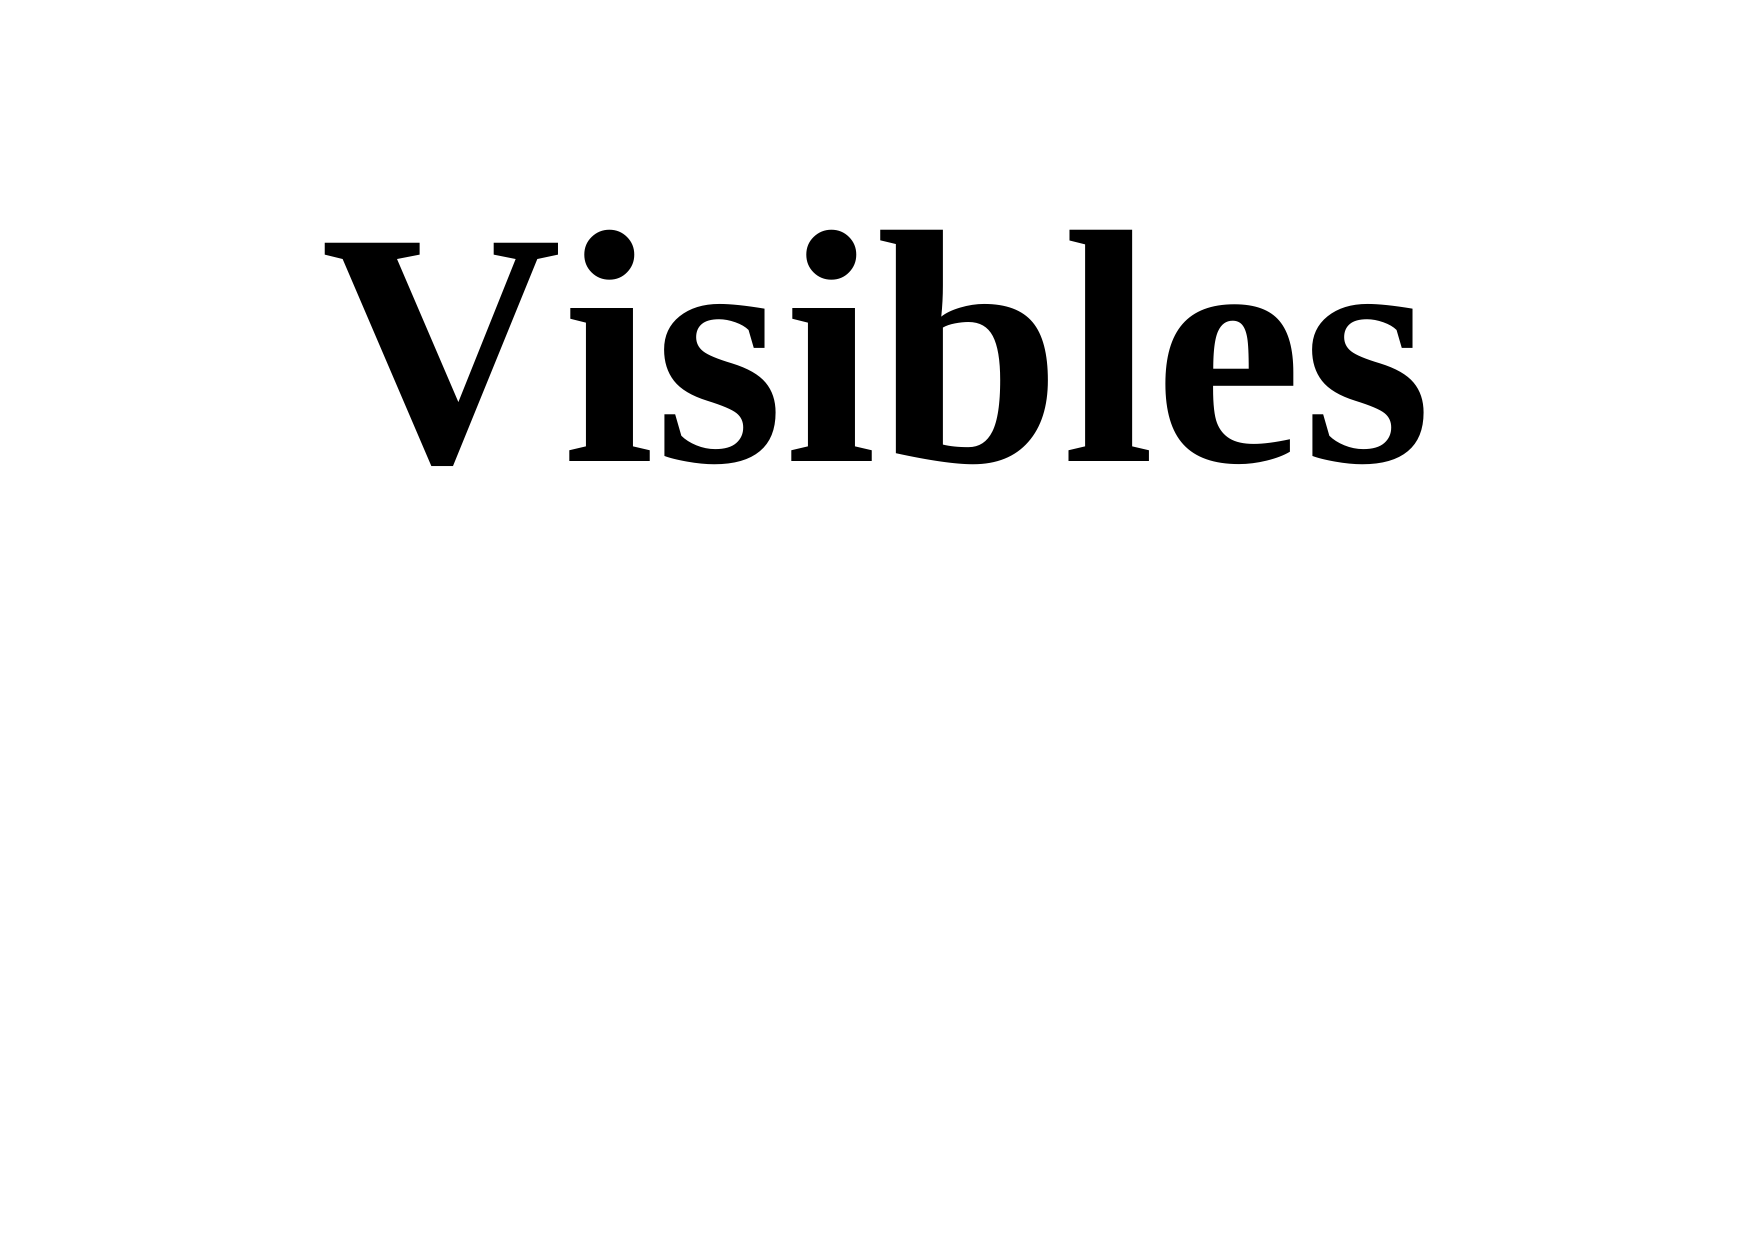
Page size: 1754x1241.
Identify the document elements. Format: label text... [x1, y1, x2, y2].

text Visibles [150, 150, 1604, 533]
